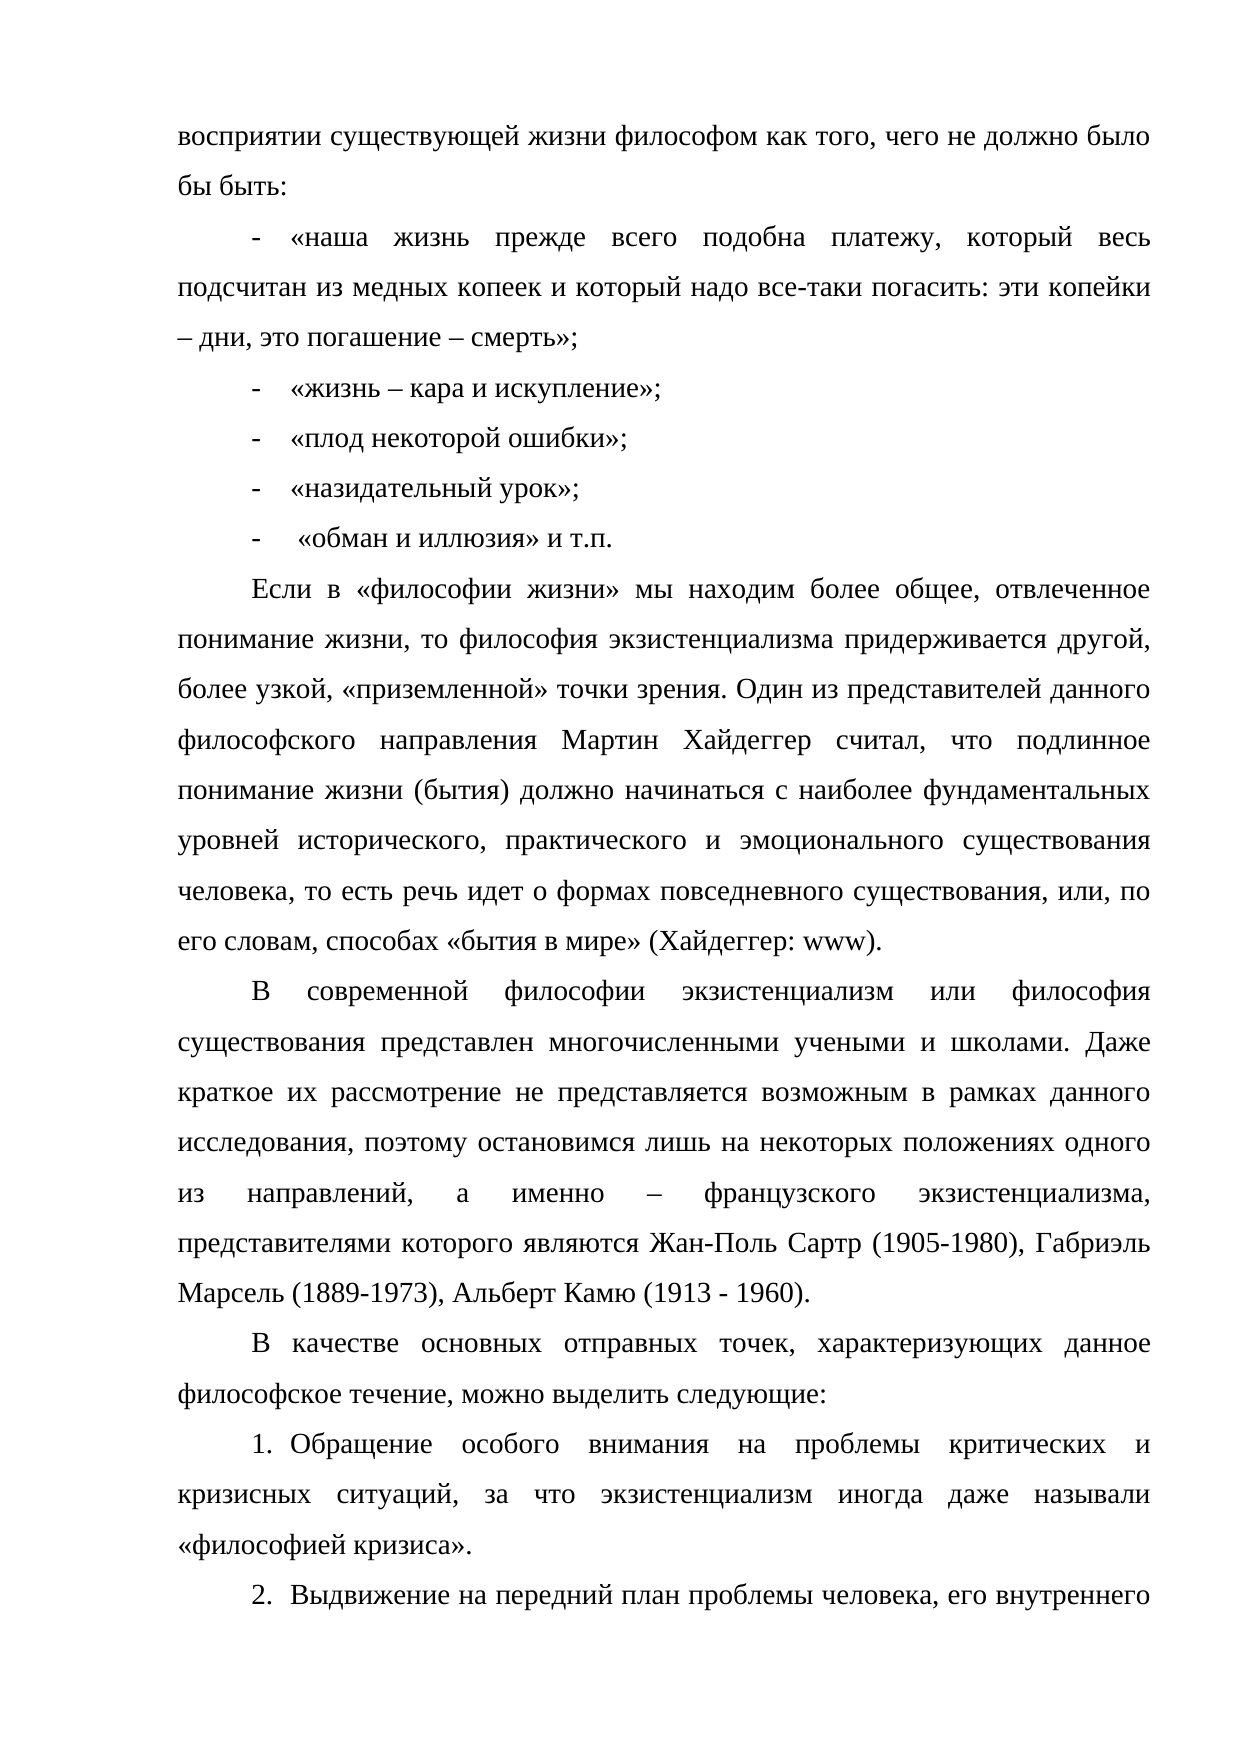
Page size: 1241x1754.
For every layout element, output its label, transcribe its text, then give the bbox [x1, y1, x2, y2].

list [177, 1577, 1152, 1611]
text В современной философии экзистенциализм или философия существования представлен многочисленными учеными и школами. Даже краткое их рассмотрение не представляется возможным в рамках данного исследования, поэтому остановимся лишь на некоторых положениях одного из направлений, а именно – французского экзистенциализма, представителями которого являются Жан-Поль Сартр (1905-1980), Габриэль Марсель (1889-1973), Альберт Камю (1913 - 1960). [177, 973, 1152, 1309]
list «обман и иллюзия» и т.п. [177, 521, 1152, 554]
text В качестве основных отправных точек, характеризующих данное философское течение, можно выделить следующие: [177, 1326, 1152, 1409]
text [177, 118, 1152, 202]
list «наша жизнь прежде всего подобна платежу, который весь подсчитан из медных копеек и который надо все-таки погасить: эти копейки – дни, это погашение – смерть»; [177, 219, 1152, 353]
list «назидательный урок»; [177, 470, 1152, 504]
list Обращение особого внимания на проблемы критических и кризисных ситуаций, за что экзистенциализм иногда даже называли «философией кризиса». [177, 1426, 1152, 1560]
list «жизнь – кара и искупление»; [177, 370, 1152, 403]
text Если в «философии жизни» мы находим более общее, отвлеченное понимание жизни, то философия экзистенциализма придерживается другой, более узкой, «приземленной» точки зрения. Один из представителей данного философского направления Мартин Хайдеггер считал, что подлинное понимание жизни (бытия) должно начинаться с наиболее фундаментальных уровней исторического, практического и эмоционального существования человека, то есть речь идет о формах повседневного существования, или, по его словам, способах «бытия в мире» (Хайдеггер: www). [177, 571, 1152, 957]
list «плод некоторой ошибки»; [177, 420, 1152, 453]
